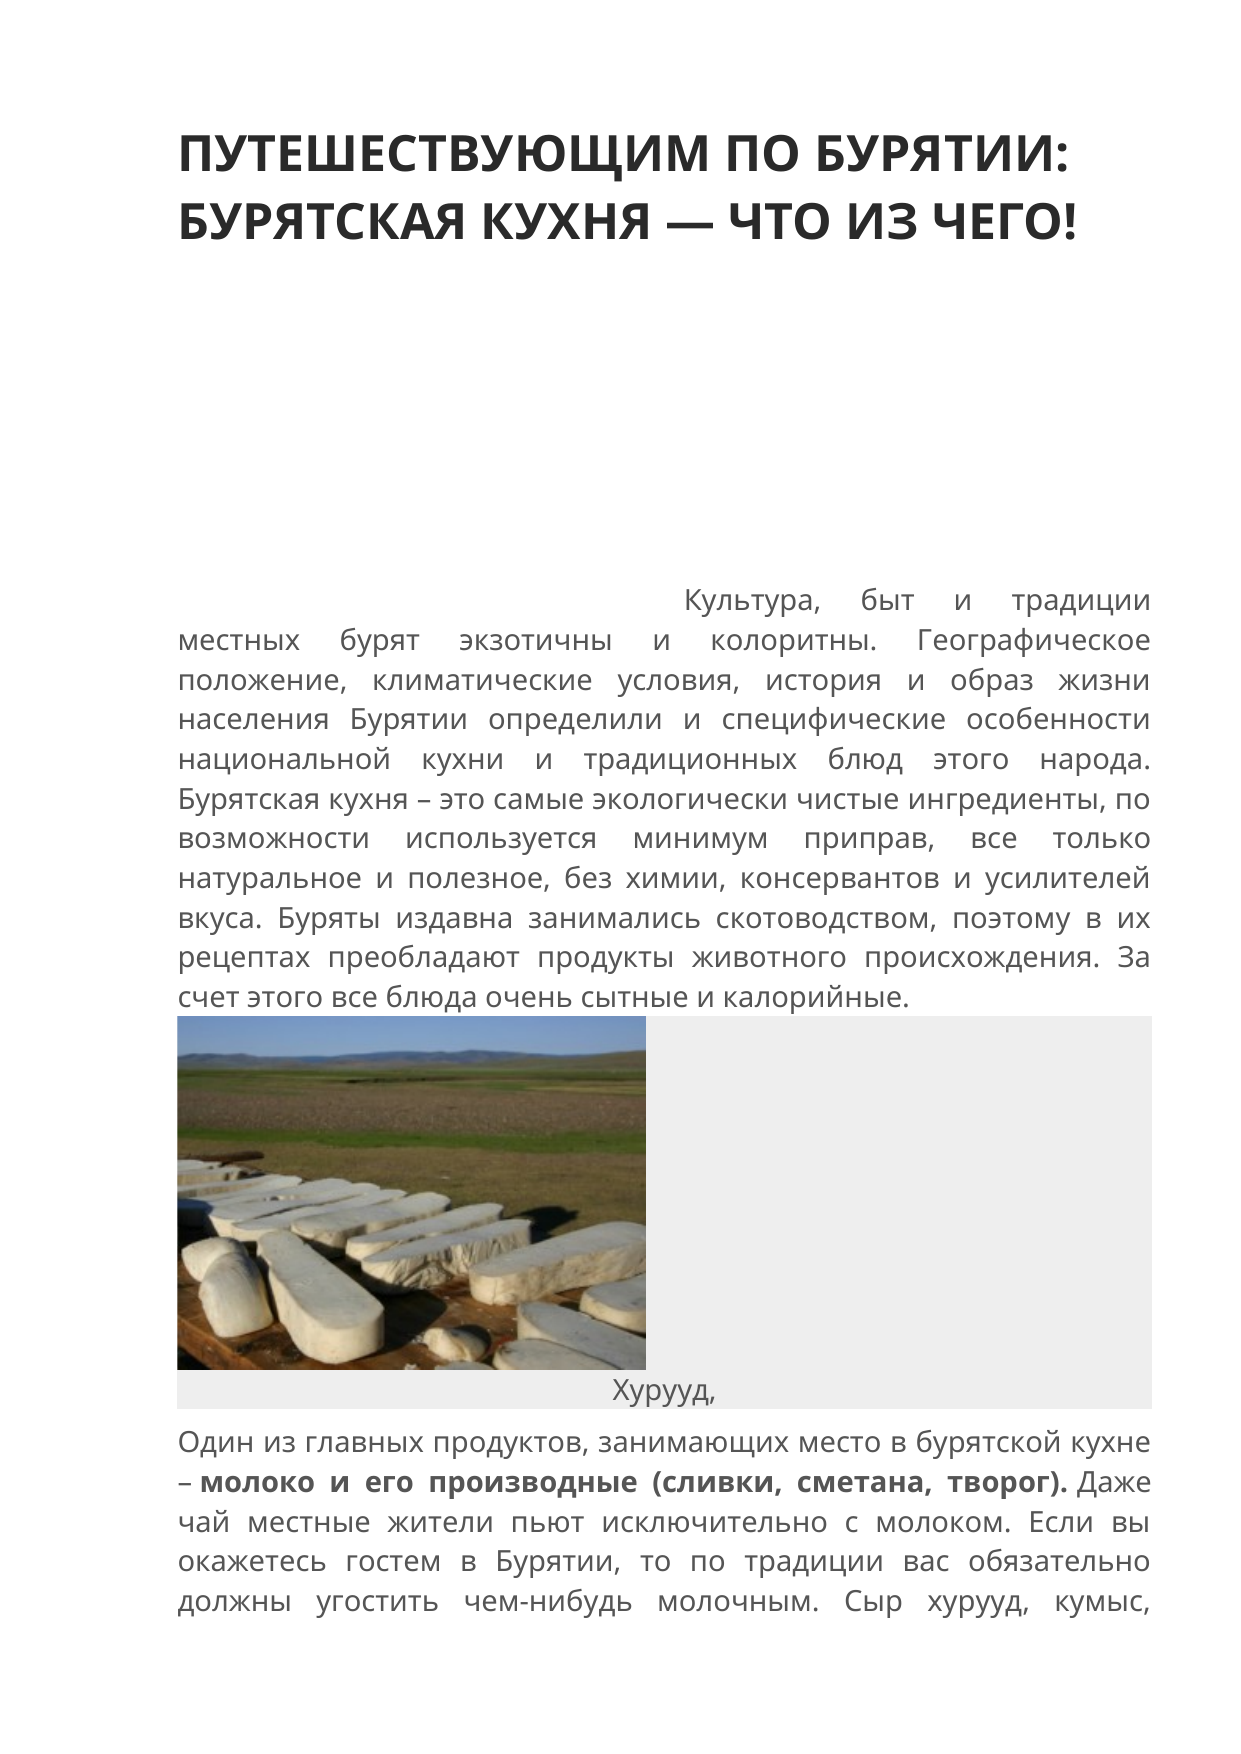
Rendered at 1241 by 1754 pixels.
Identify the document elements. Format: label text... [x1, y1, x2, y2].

picture [177, 1016, 646, 1370]
text Культура, быт и традиции местных бурят экзотичны и колоритны. Географическое положение, климатические условия, история и образ жизни населения Бурятии определили и специфические особенности национальной кухни и традиционных блюд этого народа. Бурятская кухня – это самые экологически чистые ингредиенты, по возможности используется минимум приправ, все только натуральное и полезное, без химии, консервантов и усилителей вкуса. Буряты издавна занимались скотоводством, поэтому в их рецептах преобладают продукты животного происхождения. За счет этого все блюда очень сытные и калорийные. [177, 254, 1152, 1016]
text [177, 1421, 1152, 1620]
text ПУТЕШЕСТВУЮЩИМ ПО БУРЯТИИ: БУРЯТСКАЯ КУХНЯ — ЧТО ИЗ ЧЕГО! [177, 118, 1152, 254]
text Хурууд, [177, 1369, 1152, 1409]
